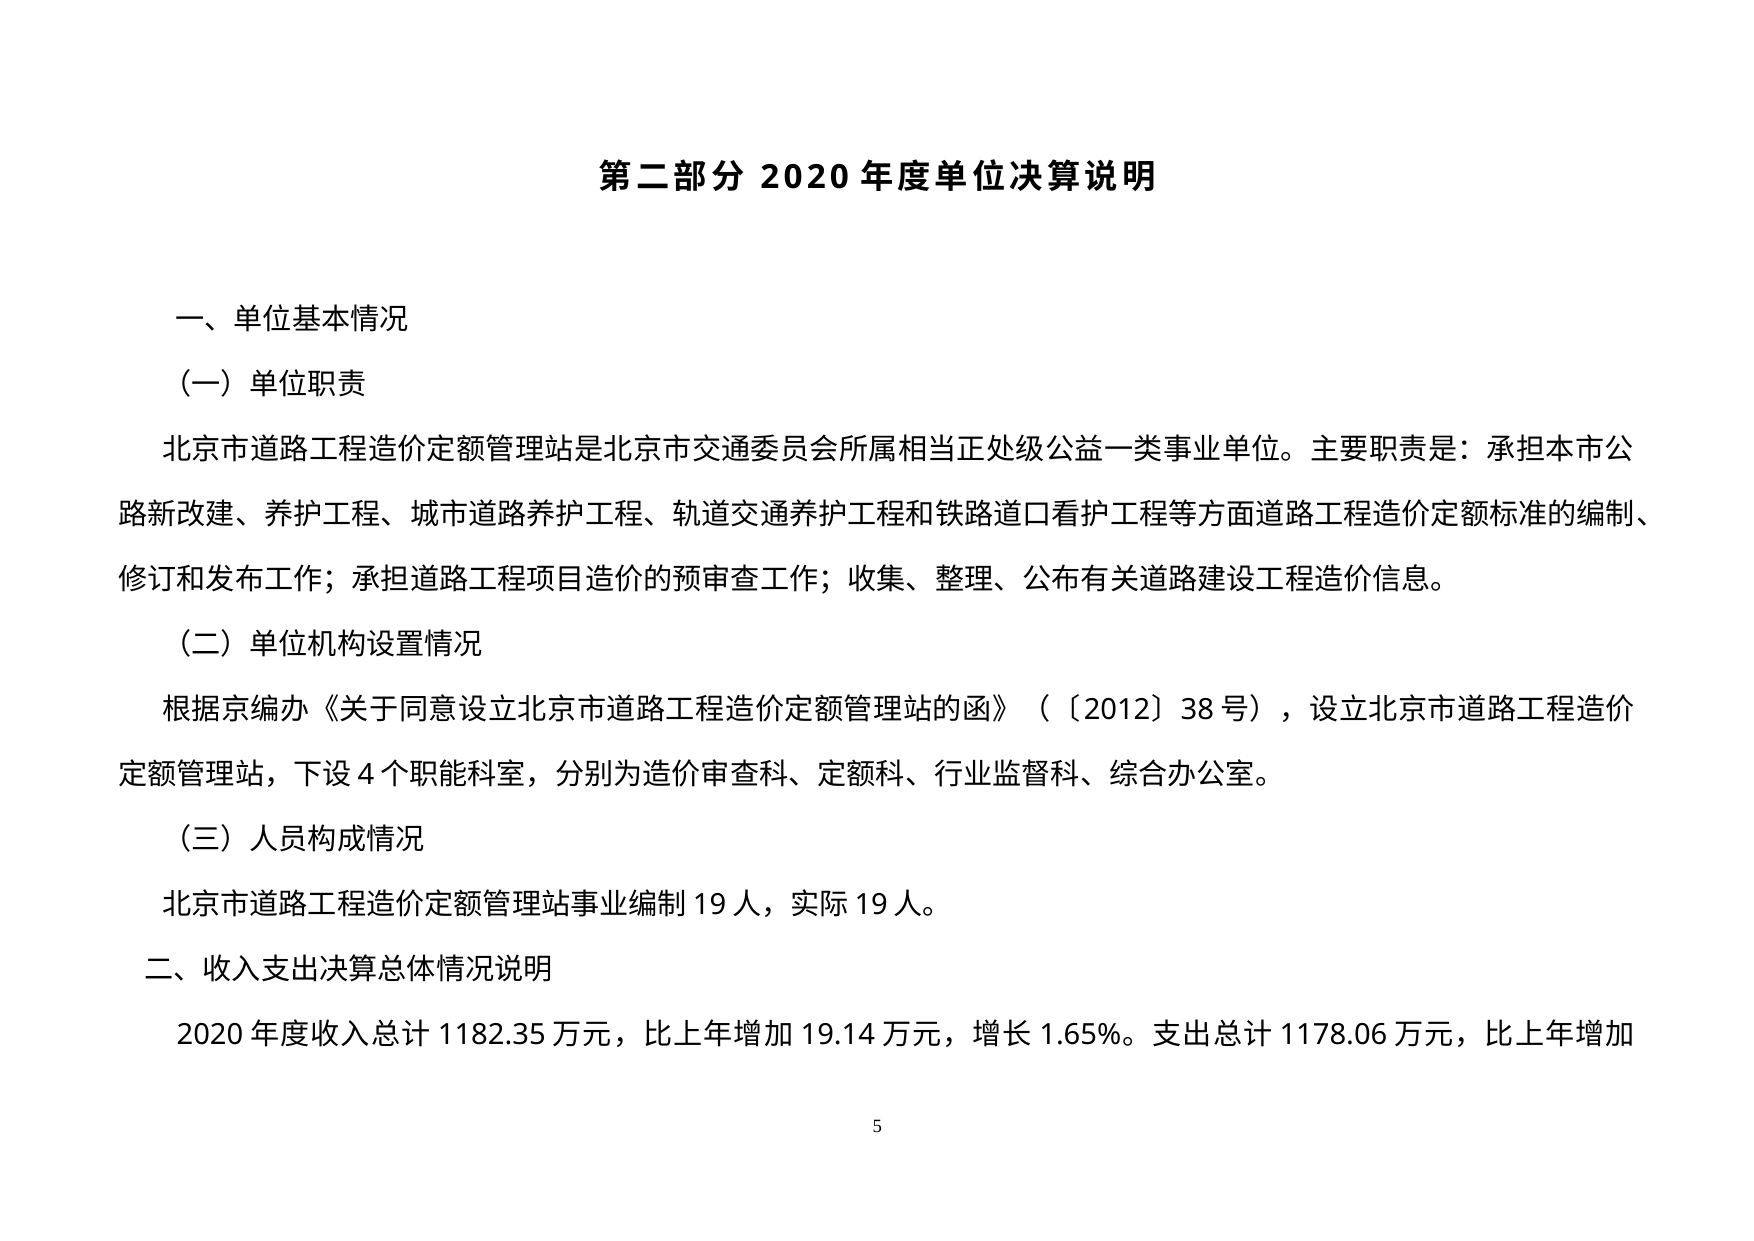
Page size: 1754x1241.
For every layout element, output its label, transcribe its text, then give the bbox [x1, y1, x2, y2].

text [118, 999, 1636, 1064]
text （三）人员构成情况 [118, 804, 1636, 869]
text 一、单位基本情况 [118, 284, 1636, 349]
text 根据京编办《关于同意设立北京市道路工程造价定额管理站的函》（〔2012〕38号），设立北京市道路工程造价定额管理站，下设4个职能科室，分别为造价审查科、定额科、行业监督科、综合办公室。 [118, 674, 1636, 804]
text （二）单位机构设置情况 [118, 609, 1636, 674]
text （一）单位职责 [118, 349, 1636, 414]
text 北京市道路工程造价定额管理站事业编制19人，实际19人。 [118, 869, 1636, 934]
text 二、收入支出决算总体情况说明 [118, 934, 1636, 999]
text 第二部分 2020年度单位决算说明 [118, 142, 1636, 207]
text 北京市道路工程造价定额管理站是北京市交通委员会所属相当正处级公益一类事业单位。主要职责是：承担本市公路新改建、养护工程、城市道路养护工程、轨道交通养护工程和铁路道口看护工程等方面道路工程造价定额标准的编制、修订和发布工作；承担道路工程项目造价的预审查工作；收集、整理、公布有关道路建设工程造价信息。 [118, 414, 1636, 609]
